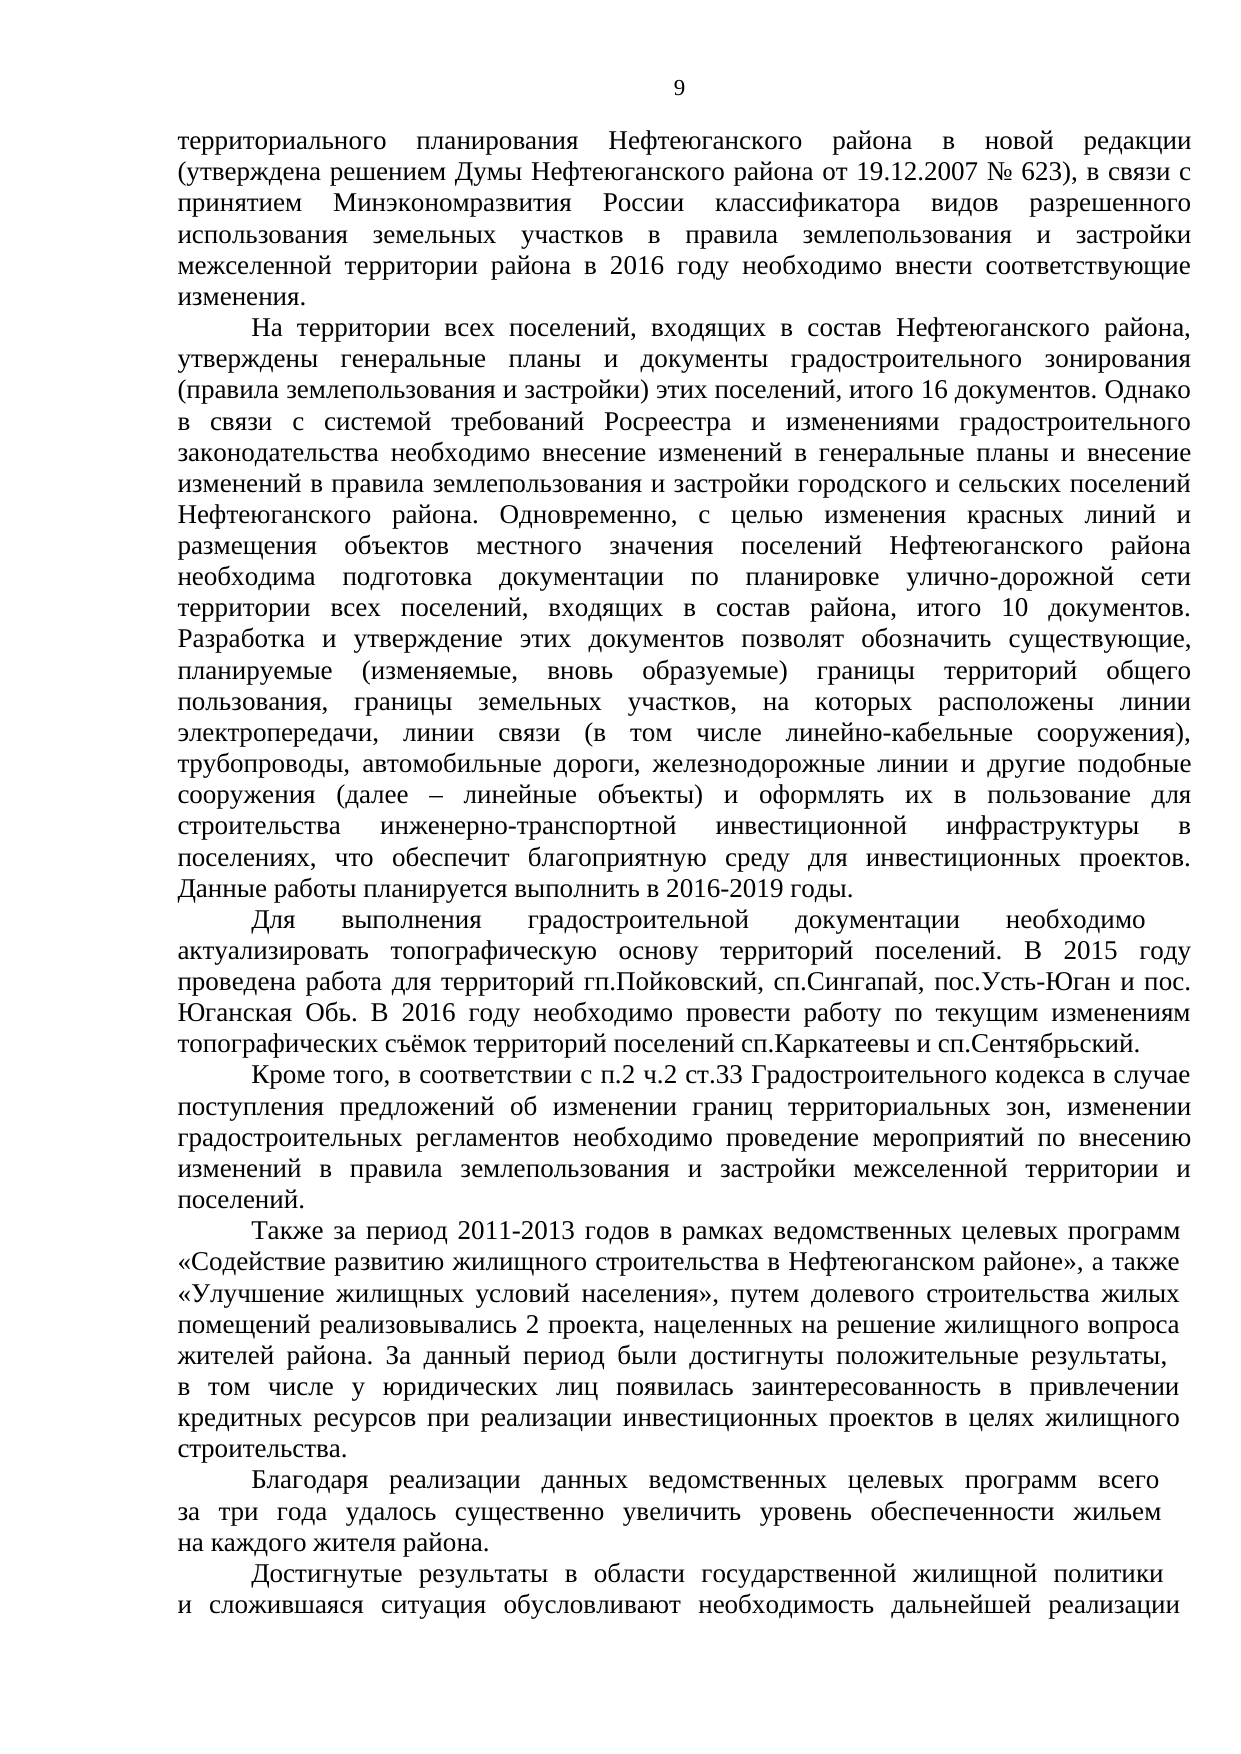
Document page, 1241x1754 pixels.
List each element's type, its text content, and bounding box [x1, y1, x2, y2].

text Для выполнения градостроительной документации необходимо актуализировать топографическую основу территорий поселений. В 2015 году проведена работа для территорий гп.Пойковский, сп.Сингапай, пос.Усть-Юган и пос. Юганская Обь. В 2016 году необходимо провести работу по текущим изменениям топографических съёмок территорий поселений сп.Каркатеевы и сп.Сентябрьский. [177, 903, 1192, 1059]
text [177, 124, 1192, 311]
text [177, 1557, 1181, 1619]
text Также за период 2011-2013 годов в рамках ведомственных целевых программ «Содействие развитию жилищного строительства в Нефтеюганском районе», а также «Улучшение жилищных условий населения», путем долевого строительства жилых помещений реализовывались 2 проекта, нацеленных на решение жилищного вопроса жителей района. За данный период были достигнуты положительные результаты, в том числе у юридических лиц появилась заинтересованность в привлечении кредитных ресурсов при реализации инвестиционных проектов в целях жилищного строительства. [177, 1214, 1181, 1463]
text Благодаря реализации данных ведомственных целевых программ всего за три года удалось существенно увеличить уровень обеспеченности жильем на каждого жителя района. [177, 1463, 1181, 1557]
text На территории всех поселений, входящих в состав Нефтеюганского района, утверждены генеральные планы и документы градостроительного зонирования (правила землепользования и застройки) этих поселений, итого 16 документов. Однако в связи с системой требований Росреестра и изменениями градостроительного законодательства необходимо внесение изменений в генеральные планы и внесение изменений в правила землепользования и застройки городского и сельских поселений Нефтеюганского района. Одновременно, с целью изменения красных линий и размещения объектов местного значения поселений Нефтеюганского района необходима подготовка документации по планировке улично-дорожной сети территории всех поселений, входящих в состав района, итого 10 документов. Разработка и утверждение этих документов позволят обозначить существующие, планируемые (изменяемые, вновь образуемые) границы территорий общего пользования, границы земельных участков, на которых расположены линии электропередачи, линии связи (в том числе линейно-кабельные сооружения), трубопроводы, автомобильные дороги, железнодорожные линии и другие подобные сооружения (далее – линейные объекты) и оформлять их в пользование для строительства инженерно-транспортной инвестиционной инфраструктуры в поселениях, что обеспечит благоприятную среду для инвестиционных проектов. Данные работы планируется выполнить в 2016-2019 годы. [177, 311, 1192, 903]
text Кроме того, в соответствии с п.2 ч.2 ст.33 Градостроительного кодекса в случае поступления предложений об изменении границ территориальных зон, изменении градостроительных регламентов необходимо проведение мероприятий по внесению изменений в правила землепользования и застройки межселенной территории и поселений. [177, 1059, 1192, 1214]
